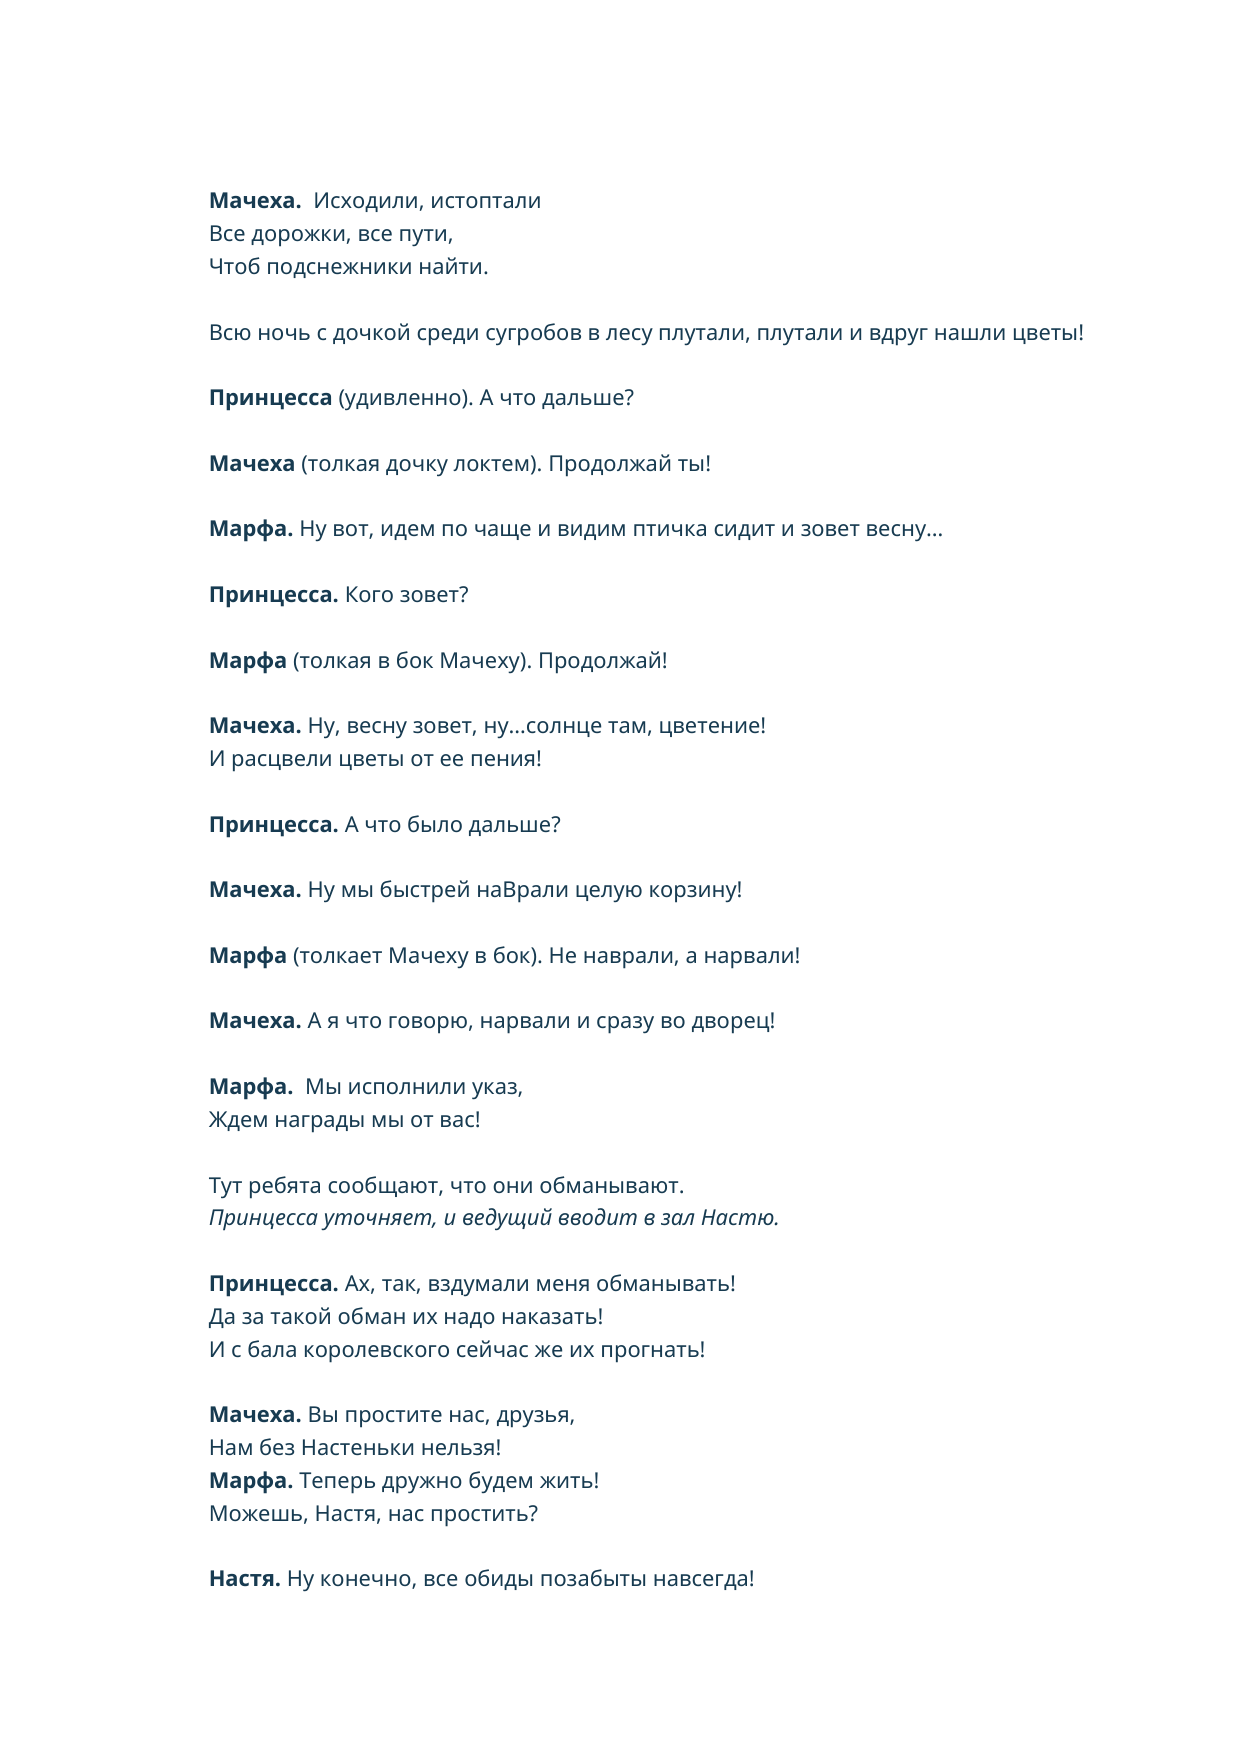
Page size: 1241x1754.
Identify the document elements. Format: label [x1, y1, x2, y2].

table_cell [177, 118, 1142, 1624]
